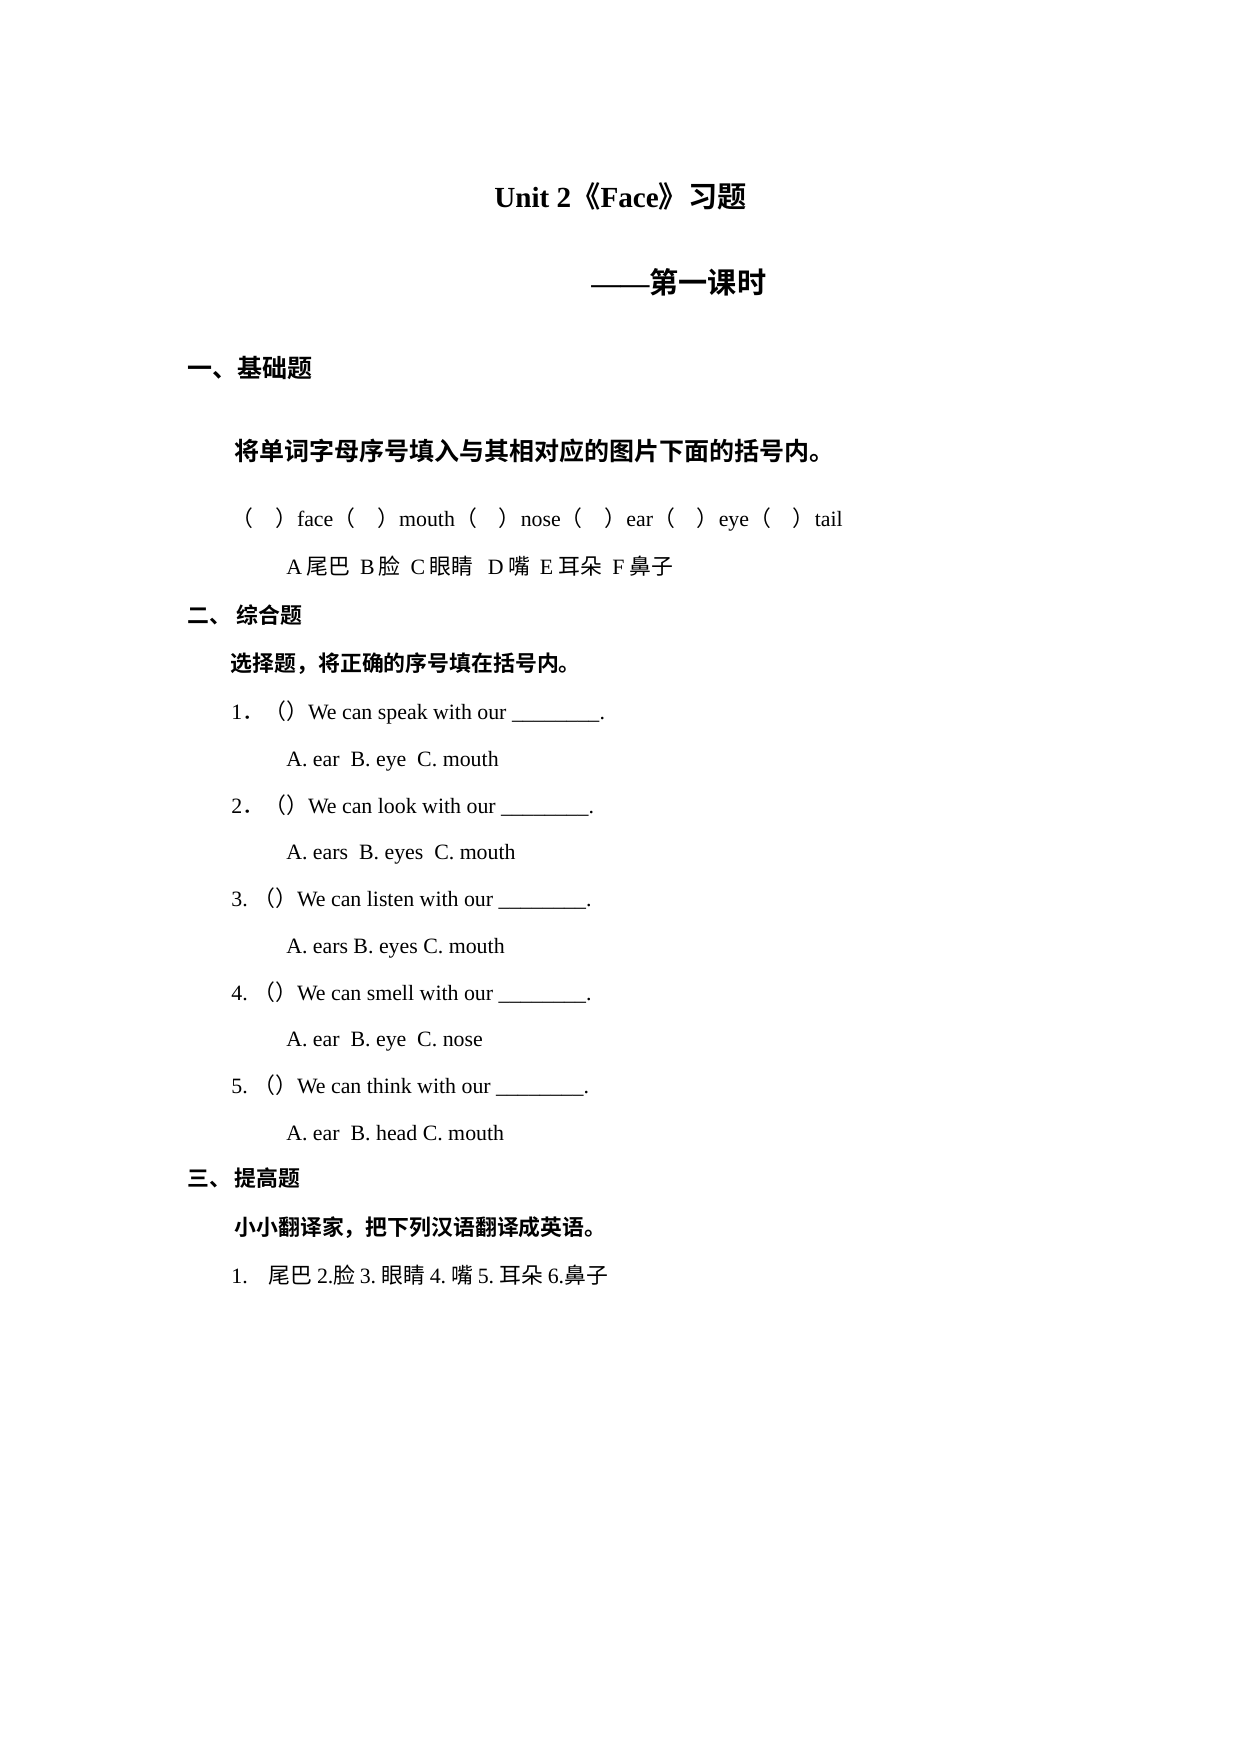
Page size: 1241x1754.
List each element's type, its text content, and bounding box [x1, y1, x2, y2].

list 尾巴2.脸3. 眼睛4. 嘴5. 耳朵6.鼻子 [231, 1258, 1053, 1290]
list 提高题 [187, 1161, 1053, 1193]
text 选择题，将正确的序号填在括号内。 [187, 646, 1053, 678]
text ——第一课时 [187, 248, 1053, 313]
text 5. （）We can think with our ________. [187, 1068, 1053, 1100]
text A. ears B. eyes C. mouth [187, 929, 1053, 962]
text 将单词字母序号填入与其相对应的图片下面的括号内。 [234, 417, 1053, 482]
text A尾巴 B脸 C眼睛 D嘴 E 耳朵 F 鼻子 [187, 549, 1053, 581]
text A. ear B. head C. mouth [187, 1116, 1053, 1148]
text 4. （）We can smell with our ________. [187, 974, 1053, 1007]
list 小小翻译家，把下列汉语翻译成英语。 [234, 1209, 1053, 1242]
text A. ear B. eye C. mouth [187, 742, 1053, 775]
text 1．（）We can speak with our ________. [187, 694, 1053, 726]
text 3. （）We can listen with our ________. [187, 881, 1053, 913]
text A. ear B. eye C. nose [187, 1022, 1053, 1055]
text （ ）face（ ）mouth（ ）nose（ ）ear（ ）eye（ ）tail [187, 501, 1053, 533]
text 2．（）We can look with our ________. [187, 787, 1053, 820]
text 一、基础题 [187, 334, 1053, 399]
text A. ears B. eyes C. mouth [187, 836, 1053, 868]
text Unit 2《Face》习题 [187, 162, 1053, 227]
text 二、 综合题 [187, 597, 1053, 630]
